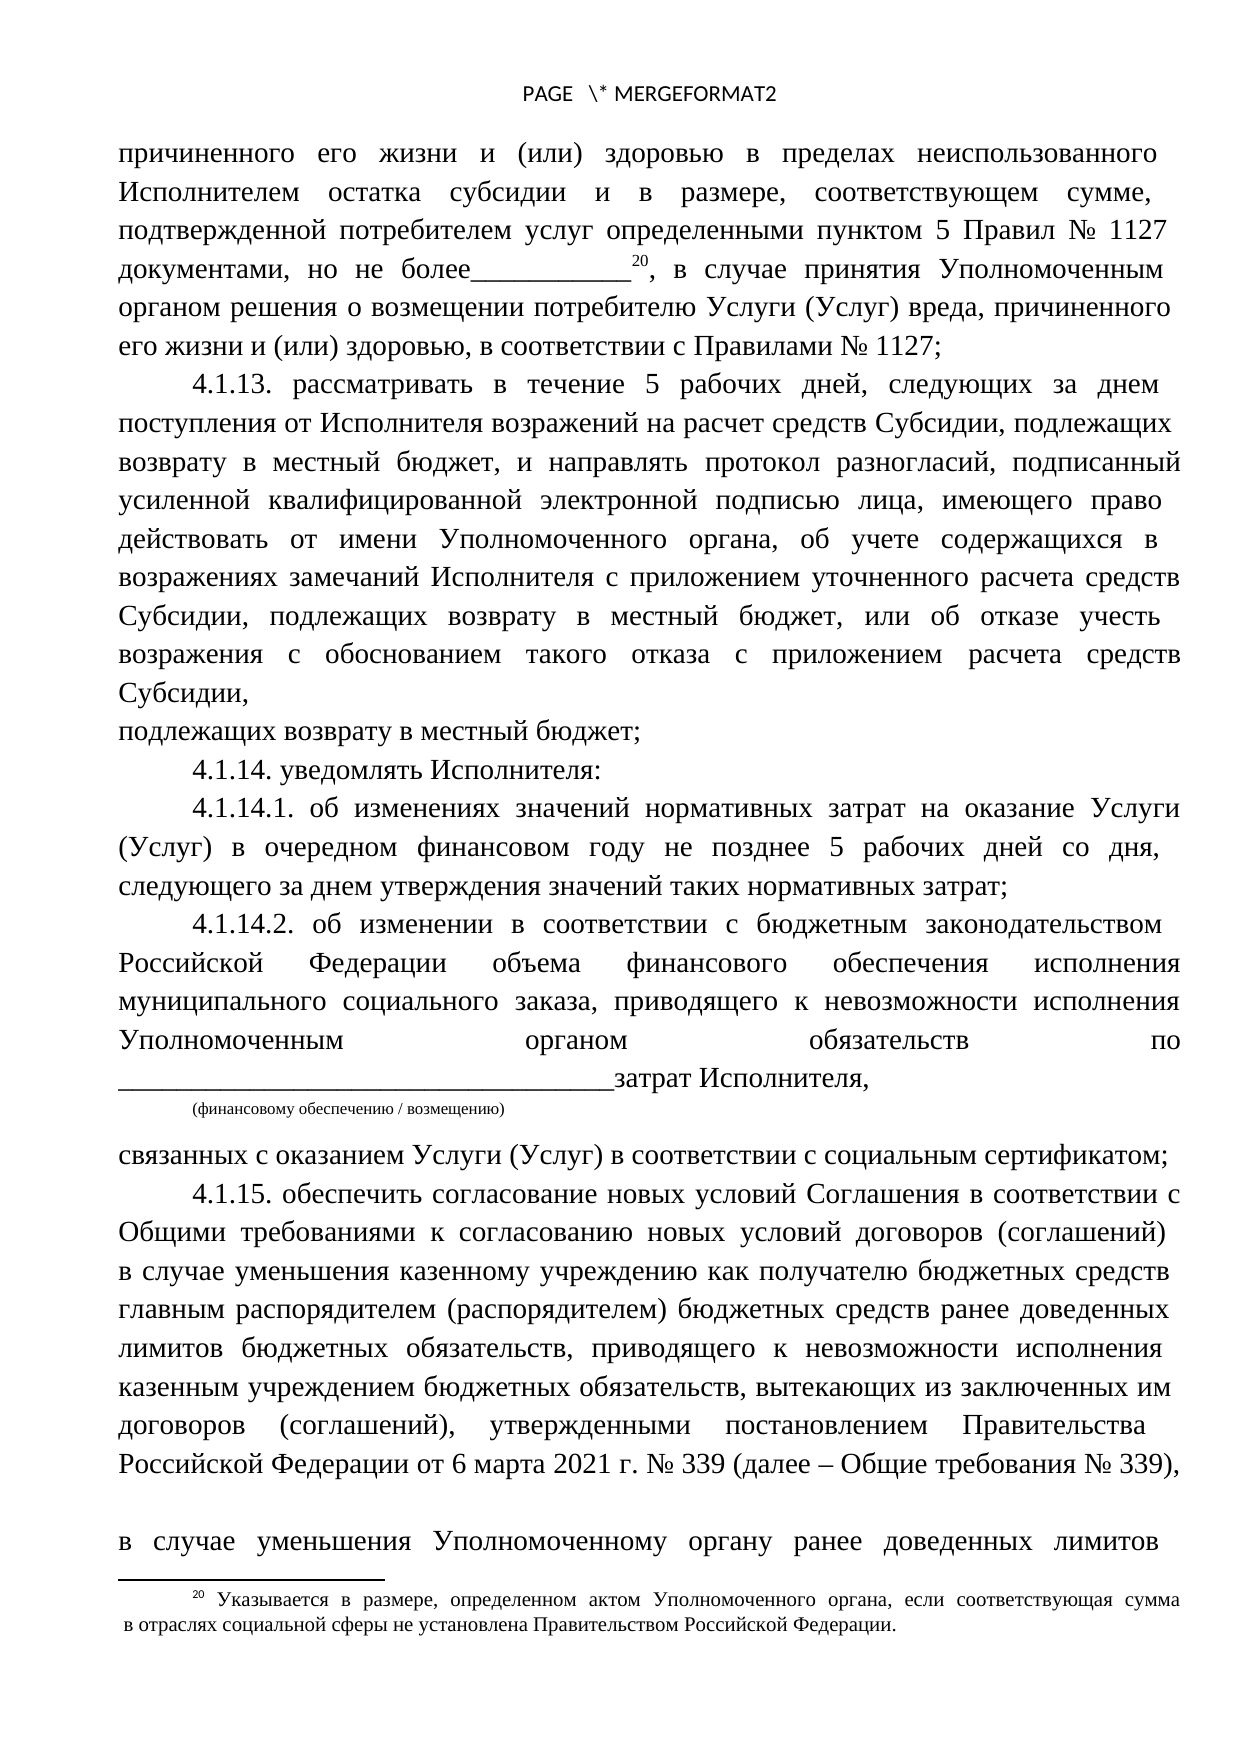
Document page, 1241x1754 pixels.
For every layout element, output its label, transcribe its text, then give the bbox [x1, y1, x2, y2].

text 4.1.14.1. об изменениях значений нормативных затрат на оказание Услуги (Услуг) в очередном финансовом году не позднее 5 рабочих дней со дня, следующего за днем утверждения значений таких нормативных затрат; [118, 791, 1181, 901]
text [118, 1176, 1181, 1556]
text (финансовому обеспечению / возмещению) [118, 1099, 1181, 1132]
text связанных с оказанием Услуги (Услуг) в соответствии с социальным сертификатом; [118, 1137, 1181, 1171]
text 4.1.13. рассматривать в течение 5 рабочих дней, следующих за днем поступления от Исполнителя возражений на расчет средств Субсидии, подлежащих возврату в местный бюджет, и направлять протокол разногласий, подписанный усиленной квалифицированной электронной подписью лица, имеющего право действовать от имени Уполномоченного органа, об учете содержащихся в возражениях замечаний Исполнителя с приложением уточненного расчета средств Субсидии, подлежащих возврату в местный бюджет, или об отказе учесть возражения с обоснованием такого отказа с приложением расчета средств Субсидии, подлежащих возврату в местный бюджет; [118, 367, 1181, 747]
text 4.1.14.2. об изменении в соответствии с бюджетным законодательством Российской Федерации объема финансового обеспечения исполнения муниципального социального заказа, приводящего к невозможности исполнения Уполномоченным органом обязательств по __________________________________затрат Исполнителя, [118, 906, 1181, 1094]
text 4.1.14. уведомлять Исполнителя: [118, 752, 1181, 786]
